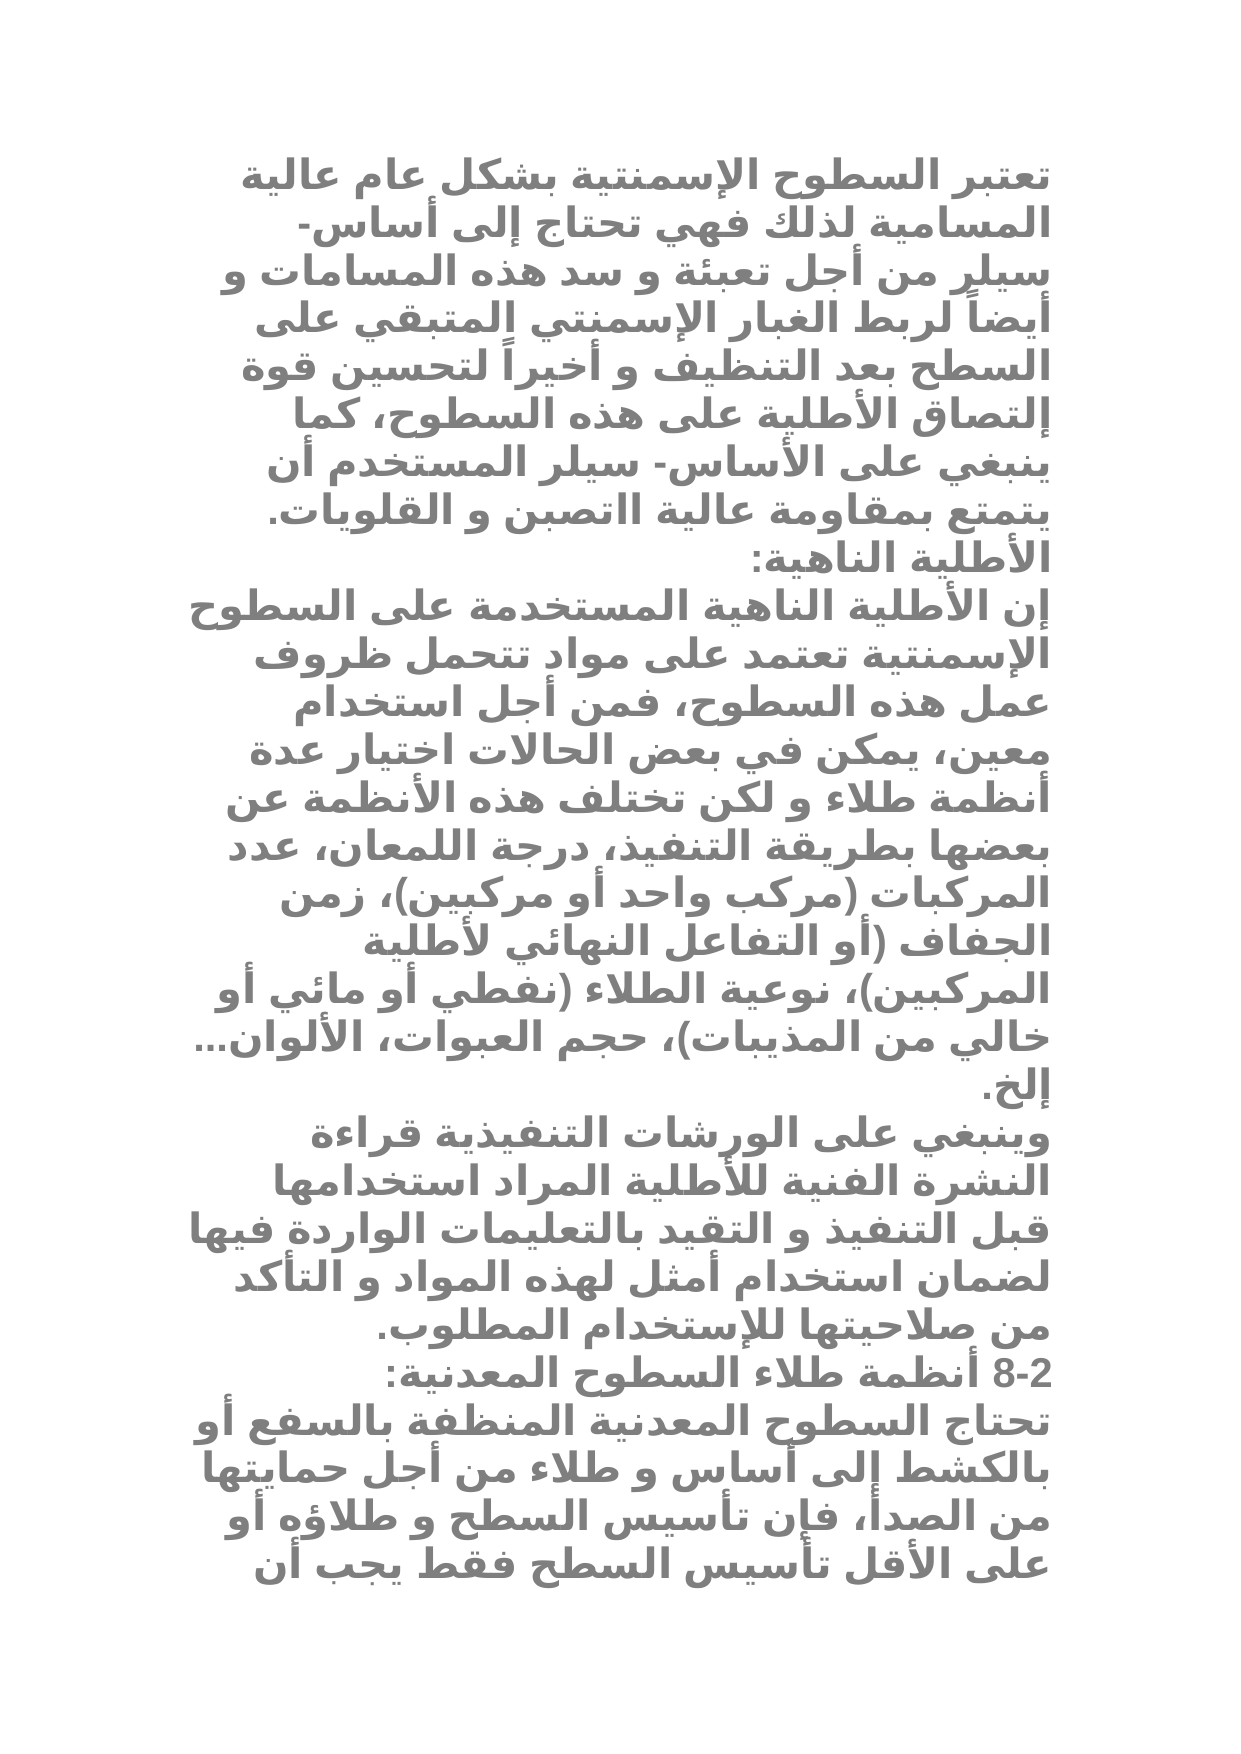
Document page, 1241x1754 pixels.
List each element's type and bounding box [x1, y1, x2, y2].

text [187, 150, 1053, 1587]
